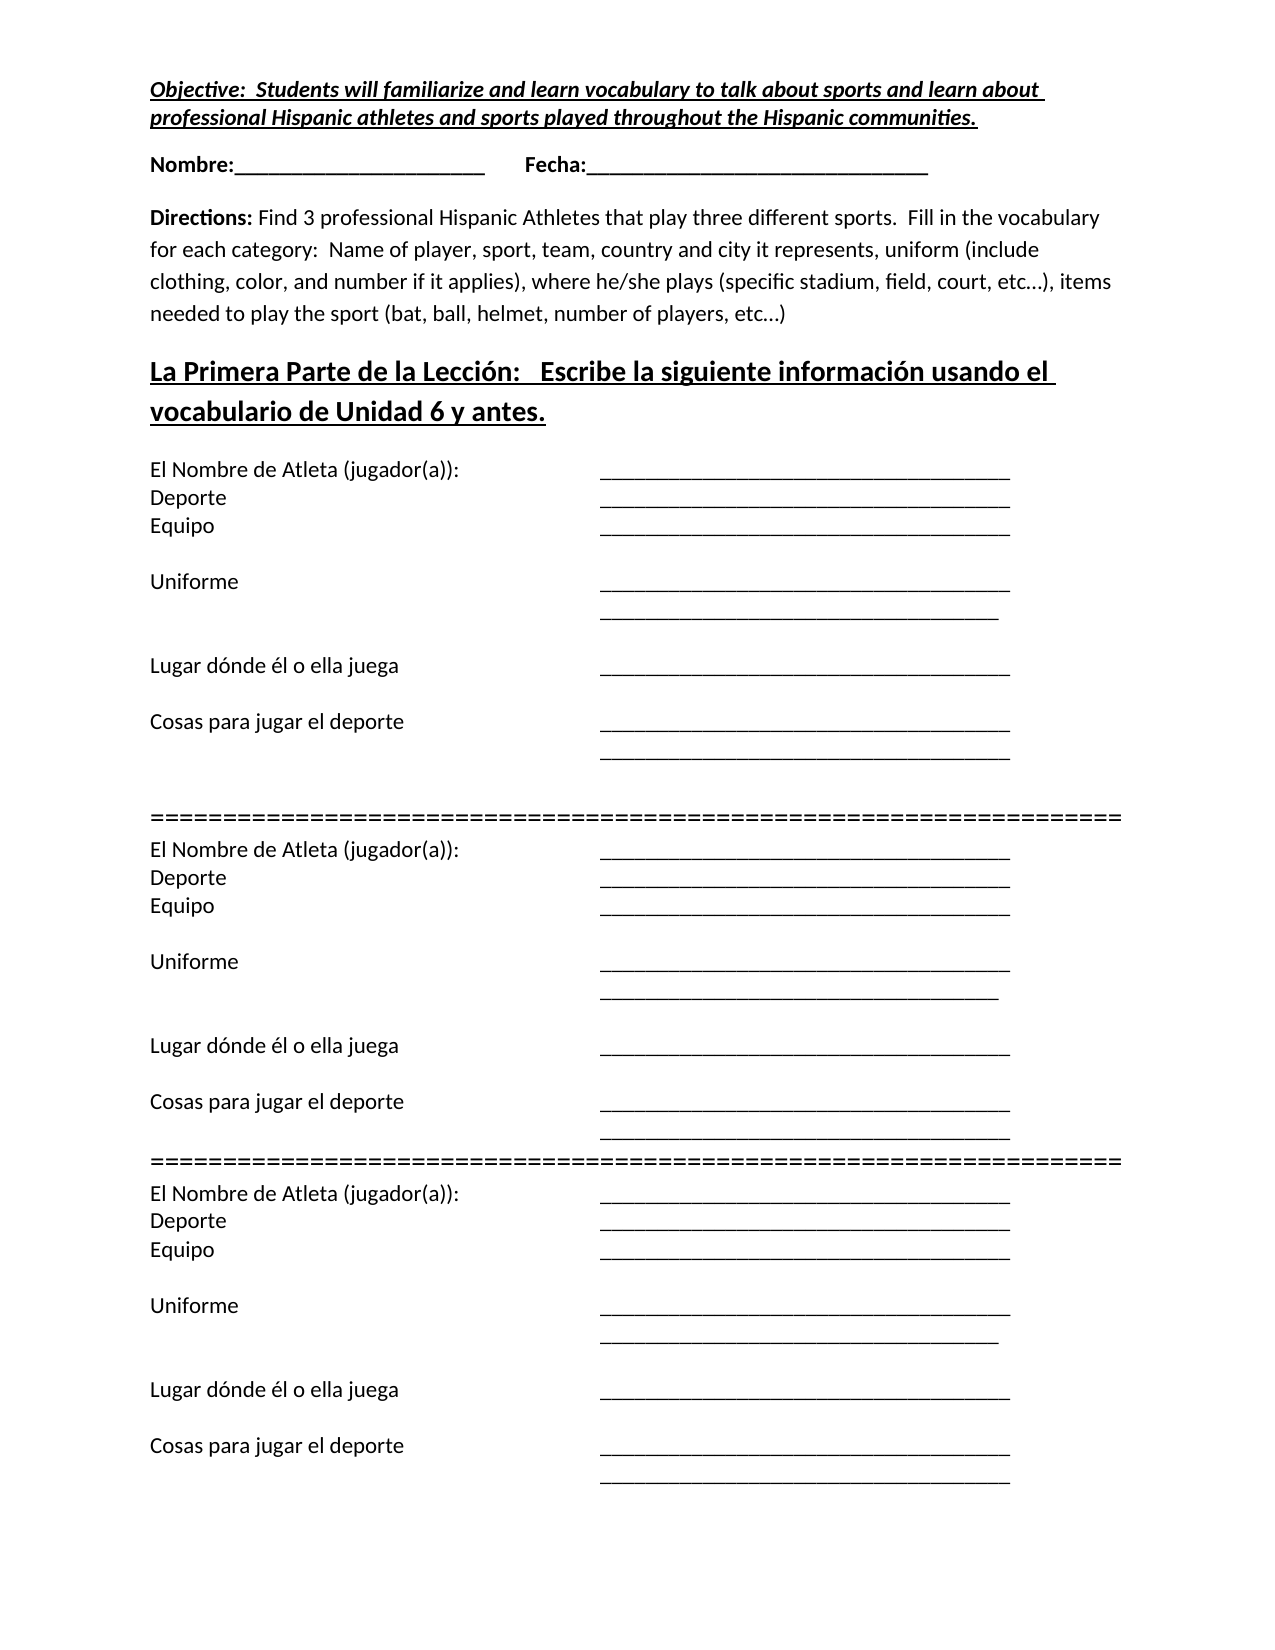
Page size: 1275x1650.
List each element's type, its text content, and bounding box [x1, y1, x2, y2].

text ___________________________________ [150, 1319, 1125, 1375]
text Lugar dónde él o ella juega ____________________________________ [150, 651, 1125, 679]
text Directions: Find 3 professional Hispanic Athletes that play three different sports. Fill in the vocabulary for each category: Name of player, sport, team, country and city it represents, uniform (include clothing, color, and number if it applies), where he/she plays (specific stadium, field, court, etc…), items needed to play the sport (bat, ball, helmet, number of players, etc…) [150, 203, 1125, 328]
text Deporte ____________________________________ [150, 863, 1125, 891]
text Cosas para jugar el deporte ____________________________________ [150, 1431, 1125, 1459]
text ___________________________________ [150, 975, 1125, 1031]
text Cosas para jugar el deporte ____________________________________ [150, 1087, 1125, 1115]
text Equipo ____________________________________ [150, 511, 1125, 539]
text El Nombre de Atleta (jugador(a)): ____________________________________ [150, 835, 1125, 863]
text ___________________________________ [150, 595, 1125, 651]
text El Nombre de Atleta (jugador(a)): ____________________________________ [150, 455, 1125, 483]
text La Primera Parte de la Lección: Escribe la siguiente información usando el vocabulario de Unidad 6 y antes. [150, 353, 1125, 429]
text El Nombre de Atleta (jugador(a)): ____________________________________ [150, 1179, 1125, 1207]
text Uniforme ____________________________________ [150, 1291, 1125, 1319]
text Equipo ____________________________________ [150, 1235, 1125, 1263]
text Uniforme ____________________________________ [150, 947, 1125, 975]
text =================================================================== [150, 1143, 1125, 1179]
text Uniforme ____________________________________ [150, 567, 1125, 595]
text ____________________________________ [150, 1459, 1125, 1487]
text Equipo ____________________________________ [150, 891, 1125, 919]
text ____________________________________ [150, 1115, 1125, 1143]
text Nombre:______________________ Fecha:______________________________ [150, 150, 1125, 178]
text Lugar dónde él o ella juega ____________________________________ [150, 1375, 1125, 1403]
text Deporte ____________________________________ [150, 483, 1125, 511]
text =================================================================== [150, 799, 1125, 835]
text Deporte ____________________________________ [150, 1207, 1125, 1235]
text Cosas para jugar el deporte ____________________________________ [150, 707, 1125, 736]
text ____________________________________ [150, 736, 1125, 763]
text Lugar dónde él o ella juega ____________________________________ [150, 1031, 1125, 1059]
